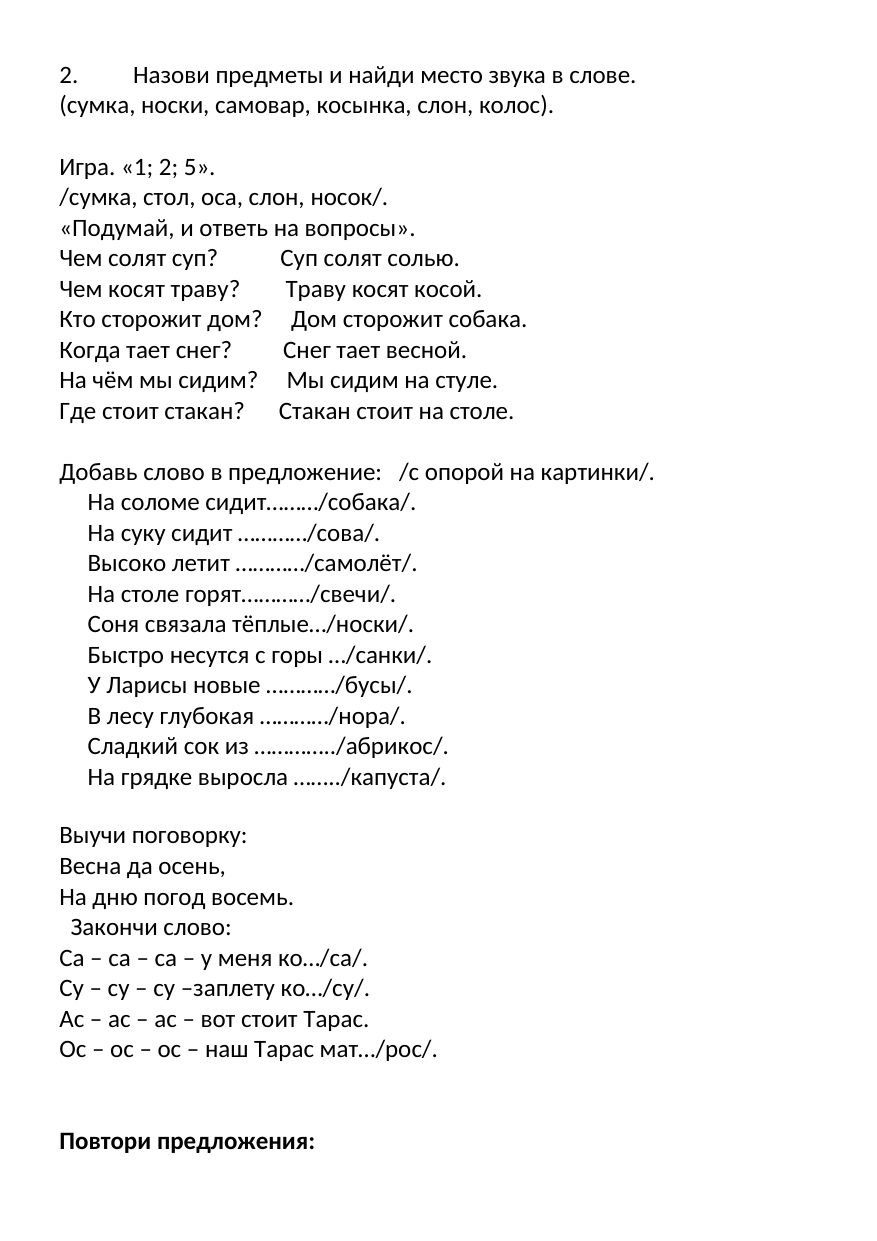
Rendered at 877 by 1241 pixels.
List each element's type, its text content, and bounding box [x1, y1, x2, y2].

text Ос – ос – ос – наш Тарас мат…/рос/. [59, 1033, 818, 1064]
text /сумка, стол, оса, слон, носок/. [59, 181, 818, 212]
text На чём мы сидим? Мы сидим на стуле. [59, 364, 818, 395]
text Высоко летит …………/самолёт/. [59, 547, 818, 578]
text Выучи поговорку: [59, 819, 818, 850]
text На дню погод восемь. [59, 881, 818, 911]
text Сладкий сок из …………../абрикос/. [59, 731, 818, 761]
text Ас – ас – ас – вот стоит Тарас. [59, 1003, 818, 1033]
text Са – са – са – у меня ко…/са/. [59, 942, 818, 972]
text Игра. «1; 2; 5». [59, 151, 818, 181]
text На соломе сидит………/собака/. [59, 486, 818, 517]
text Где стоит стакан? Стакан стоит на столе. [59, 395, 818, 425]
text Закончи слово: [59, 911, 818, 942]
text Добавь слово в предложение: /с опорой на картинки/. [59, 456, 818, 486]
text На суку сидит …………/сова/. [59, 517, 818, 547]
text Повтори предложения: [59, 1125, 818, 1155]
text На грядке выросла ……../капуста/. [59, 761, 818, 792]
text Кто сторожит дом? Дом сторожит собака. [59, 303, 818, 334]
text На столе горят…………/свечи/. [59, 578, 818, 608]
text Когда тает снег? Снег тает весной. [59, 334, 818, 364]
text Чем солят суп? Суп солят солью. [59, 242, 818, 273]
text Соня связала тёплые…/носки/. [59, 608, 818, 639]
text Весна да осень, [59, 850, 818, 881]
text Быстро несутся с горы …/санки/. [59, 639, 818, 669]
text «Подумай, и ответь на вопросы». [59, 212, 818, 242]
text Чем косят траву? Траву косят косой. [59, 273, 818, 303]
text Су – су – су –заплету ко…/су/. [59, 972, 818, 1003]
text 2. Назови предметы и найди место звука в слове. [59, 59, 818, 89]
text В лесу глубокая …………/нора/. [59, 700, 818, 731]
text (сумка, носки, самовар, косынка, слон, колос). [59, 89, 818, 120]
text У Ларисы новые …………/бусы/. [59, 669, 818, 700]
